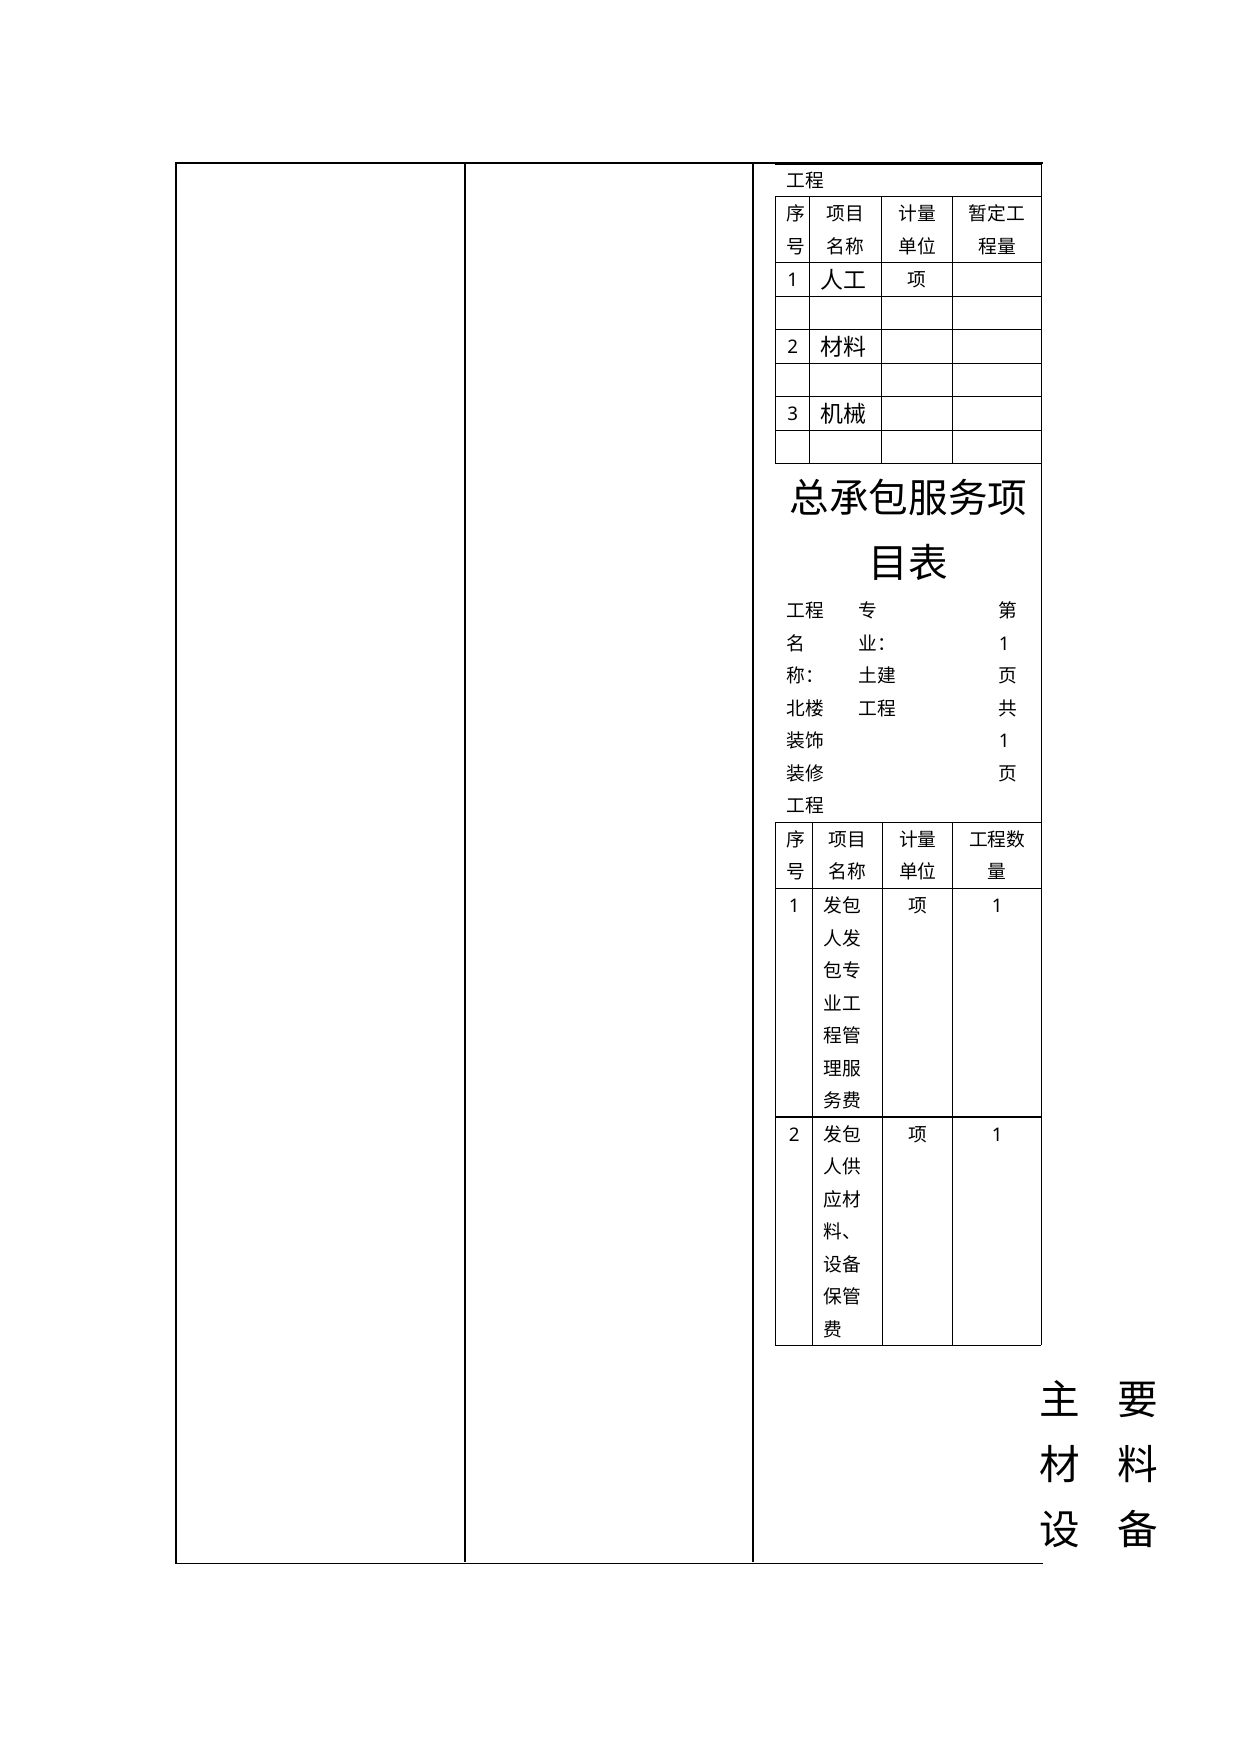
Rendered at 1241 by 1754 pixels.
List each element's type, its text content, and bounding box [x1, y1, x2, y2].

table_cell 1 [466, 164, 752, 1562]
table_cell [754, 164, 1041, 1562]
table_cell [177, 164, 464, 1562]
